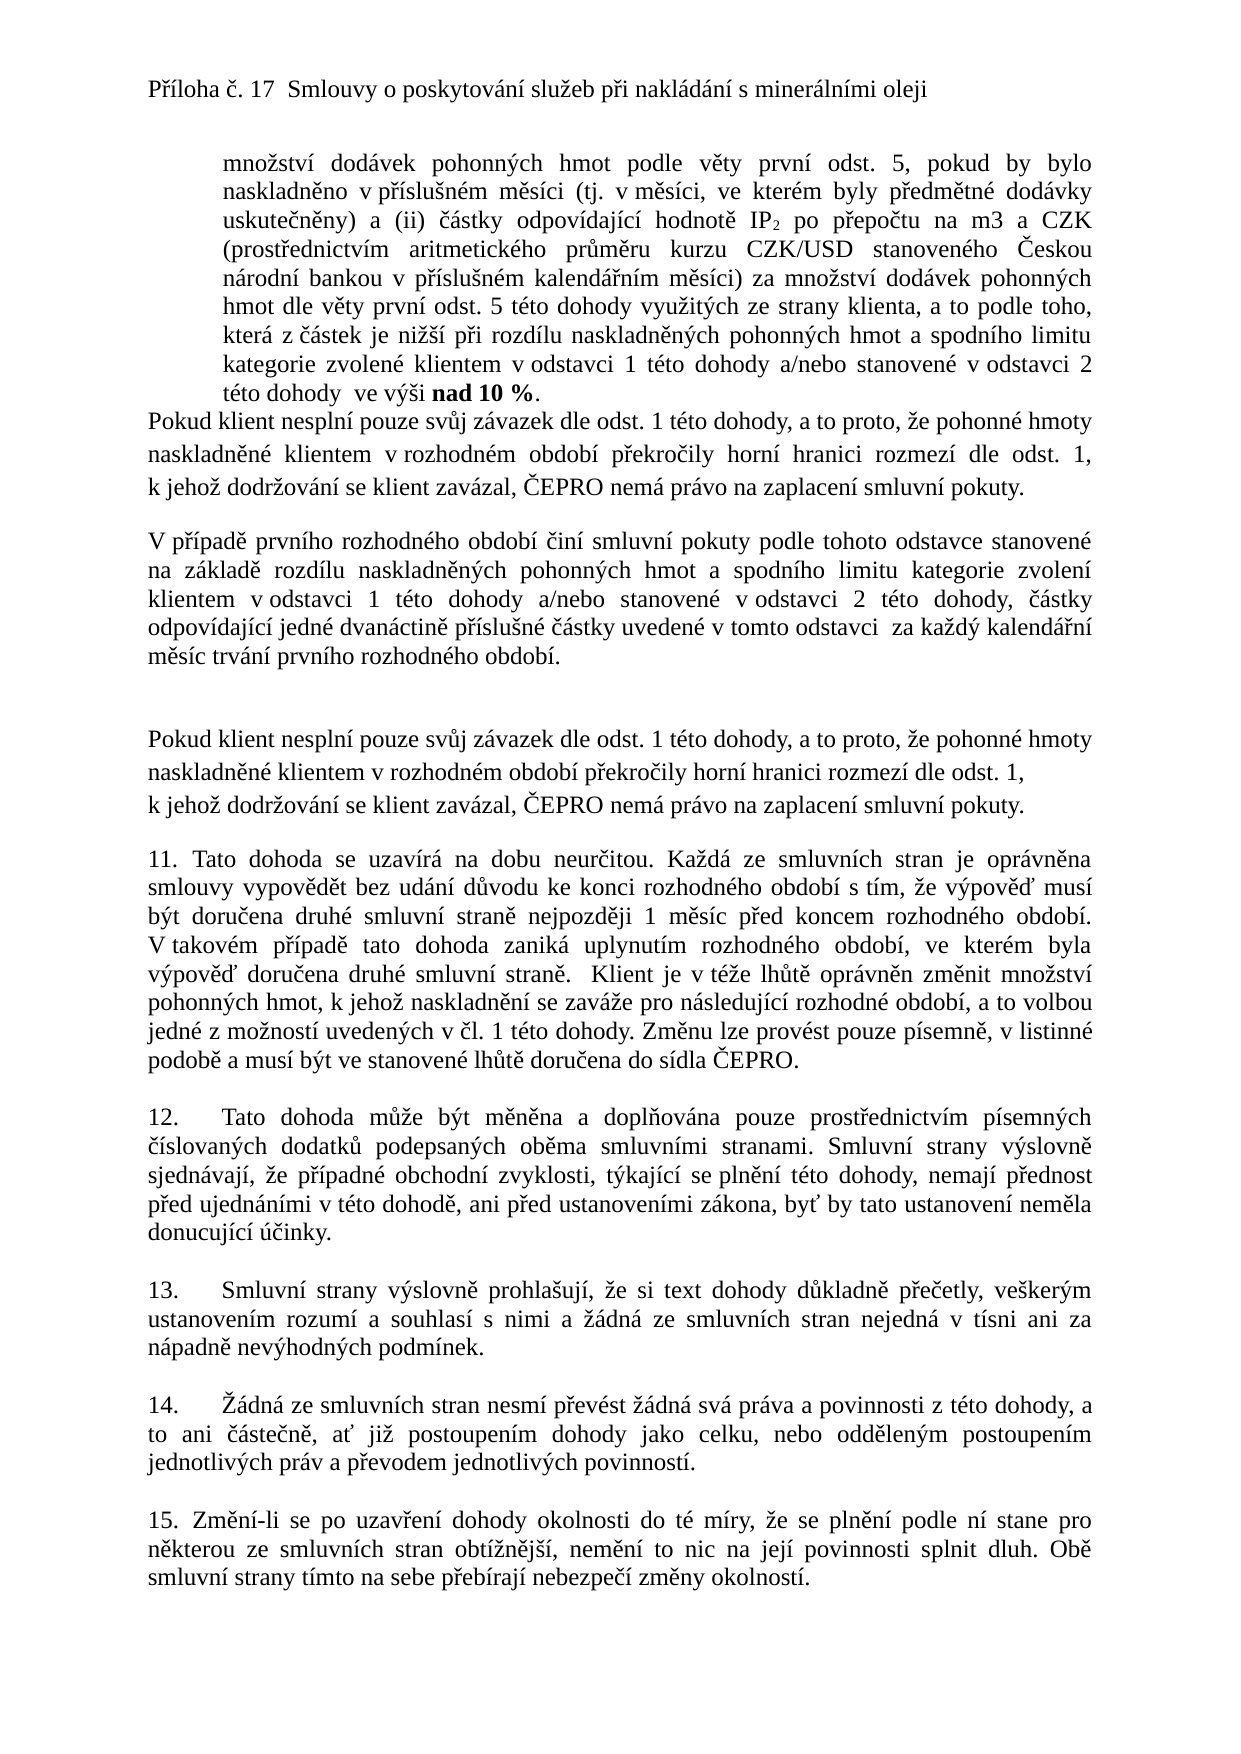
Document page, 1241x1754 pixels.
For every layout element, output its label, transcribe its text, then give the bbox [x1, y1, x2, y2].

text V případě prvního rozhodného období činí smluvní pokuty podle tohoto odstavce stanovené na základě rozdílu naskladněných pohonných hmot a spodního limitu kategorie zvolení klientem v odstavci 1 této dohody a/nebo stanovené v odstavci 2 této dohody, částky odpovídající jedné dvanáctině příslušné částky uvedené v tomto odstavci za každý kalendářní měsíc trvání prvního rozhodného období. [148, 526, 1093, 670]
text Pokud klient nesplní pouze svůj závazek dle odst. 1 této dohody, a to proto, že pohonné hmoty naskladněné klientem v rozhodném období překročily horní hranici rozmezí dle odst. 1, k jehož dodržování se klient zavázal, ČEPRO nemá právo na zaplacení smluvní pokuty. [148, 724, 1093, 819]
text Pokud klient nesplní pouze svůj závazek dle odst. 1 této dohody, a to proto, že pohonné hmoty naskladněné klientem v rozhodném období překročily horní hranici rozmezí dle odst. 1, k jehož dodržování se klient zavázal, ČEPRO nemá právo na zaplacení smluvní pokuty. [148, 406, 1093, 501]
list Žádná ze smluvních stran nesmí převést žádná svá práva a povinnosti z této dohody, a to ani částečně, ať již postoupením dohody jako celku, nebo odděleným postoupením jednotlivých práv a převodem jednotlivých povinností. [148, 1390, 1093, 1476]
list Tato dohoda může být měněna a doplňována pouze prostřednictvím písemných číslovaných dodatků podepsaných oběma smluvními stranami. Smluvní strany výslovně sjednávají, že případné obchodní zvyklosti, týkající se plnění této dohody, nemají přednost před ujednáními v této dohodě, ani před ustanoveními zákona, byť by tato ustanovení neměla donucující účinky. [148, 1102, 1093, 1246]
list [185, 148, 1093, 406]
list Smluvní strany výslovně prohlašují, že si text dohody důkladně přečetly, veškerým ustanovením rozumí a souhlasí s nimi a žádná ze smluvních stran nejedná v tísni ani za nápadně nevýhodných podmínek. [148, 1275, 1093, 1361]
list Tato dohoda se uzavírá na dobu neurčitou. Každá ze smluvních stran je oprávněna smlouvy vypovědět bez udání důvodu ke konci rozhodného období s tím, že výpověď musí být doručena druhé smluvní straně nejpozději 1 měsíc před koncem rozhodného období. V takovém případě tato dohoda zaniká uplynutím rozhodného období, ve kterém byla výpověď doručena druhé smluvní straně. Klient je v téže lhůtě oprávněn změnit množství pohonných hmot, k jehož naskladnění se zaváže pro následující rozhodné období, a to volbou jedné z možností uvedených v čl. 1 této dohody. Změnu lze provést pouze písemně, v listinné podobě a musí být ve stanovené lhůtě doručena do sídla ČEPRO. [148, 844, 1093, 1074]
list Změní-li se po uzavření dohody okolnosti do té míry, že se plnění podle ní stane pro některou ze smluvních stran obtížnější, nemění to nic na její povinnosti splnit dluh. Obě smluvní strany tímto na sebe přebírají nebezpečí změny okolností. [148, 1505, 1093, 1591]
